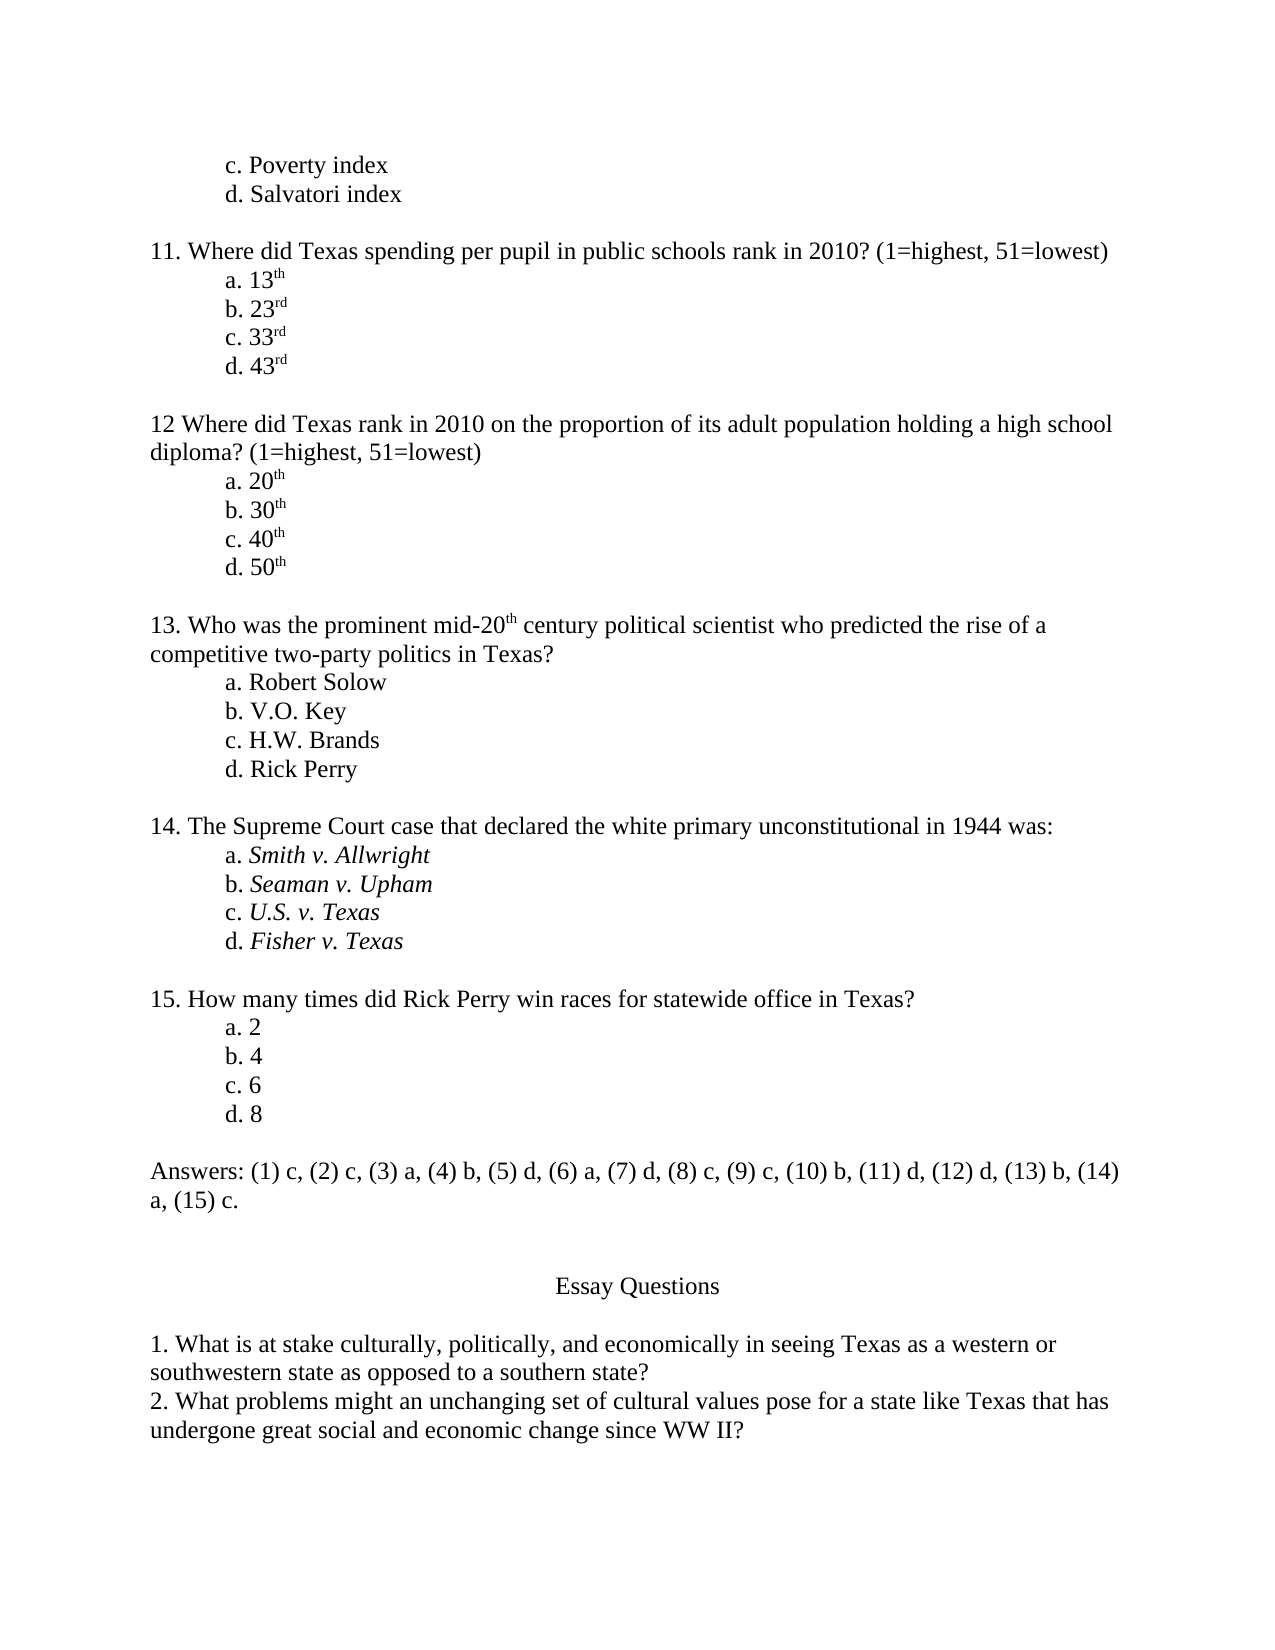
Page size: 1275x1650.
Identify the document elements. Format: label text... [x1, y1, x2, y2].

text b. V.O. Key [150, 696, 1125, 725]
text d. 8 [150, 1099, 1125, 1127]
text 11. Where did Texas spending per pupil in public schools rank in 2010? (1=highest, 51=lowest) [150, 236, 1125, 265]
text c. 40th [150, 524, 1125, 552]
text 2. What problems might an unchanging set of cultural values pose for a state like Texas that has undergone great social and economic change since WW II? [150, 1386, 1125, 1444]
text a. 2 [150, 1012, 1125, 1041]
text d. Fisher v. Texas [150, 926, 1125, 955]
text 14. The Supreme Court case that declared the white primary unconstitutional in 1944 was: [150, 811, 1125, 840]
text d. Rick Perry [150, 754, 1125, 782]
text b. 23rd [150, 294, 1125, 322]
text a. 13th [150, 265, 1125, 294]
text c. H.W. Brands [150, 725, 1125, 754]
text c. 33rd [150, 322, 1125, 351]
text 1. What is at stake culturally, politically, and economically in seeing Texas as a western or southwestern state as opposed to a southern state? [150, 1329, 1125, 1386]
text Essay Questions [150, 1271, 1125, 1300]
text d. Salvatori index [150, 179, 1125, 207]
text 13. Who was the prominent mid-20th century political scientist who predicted the rise of a competitive two-party politics in Texas? [150, 610, 1125, 667]
text c. Poverty index [150, 150, 1125, 179]
text b. Seaman v. Upham [150, 869, 1125, 897]
text a. 20th [150, 466, 1125, 495]
text d. 43rd [150, 351, 1125, 380]
text 12 Where did Texas rank in 2010 on the proportion of its adult population holding a high school diploma? (1=highest, 51=lowest) [150, 409, 1125, 466]
text b. 30th [150, 495, 1125, 524]
text c. 6 [150, 1070, 1125, 1099]
text a. Smith v. Allwright [150, 840, 1125, 869]
text d. 50th [150, 552, 1125, 581]
text Answers: (1) c, (2) c, (3) a, (4) b, (5) d, (6) a, (7) d, (8) c, (9) c, (10) b, (11) d, (12) d, (13) b, (14) a, (15) c. [150, 1156, 1125, 1214]
text c. U.S. v. Texas [150, 897, 1125, 926]
text 15. How many times did Rick Perry win races for statewide office in Texas? [150, 984, 1125, 1012]
text a. Robert Solow [150, 667, 1125, 696]
text b. 4 [150, 1041, 1125, 1070]
